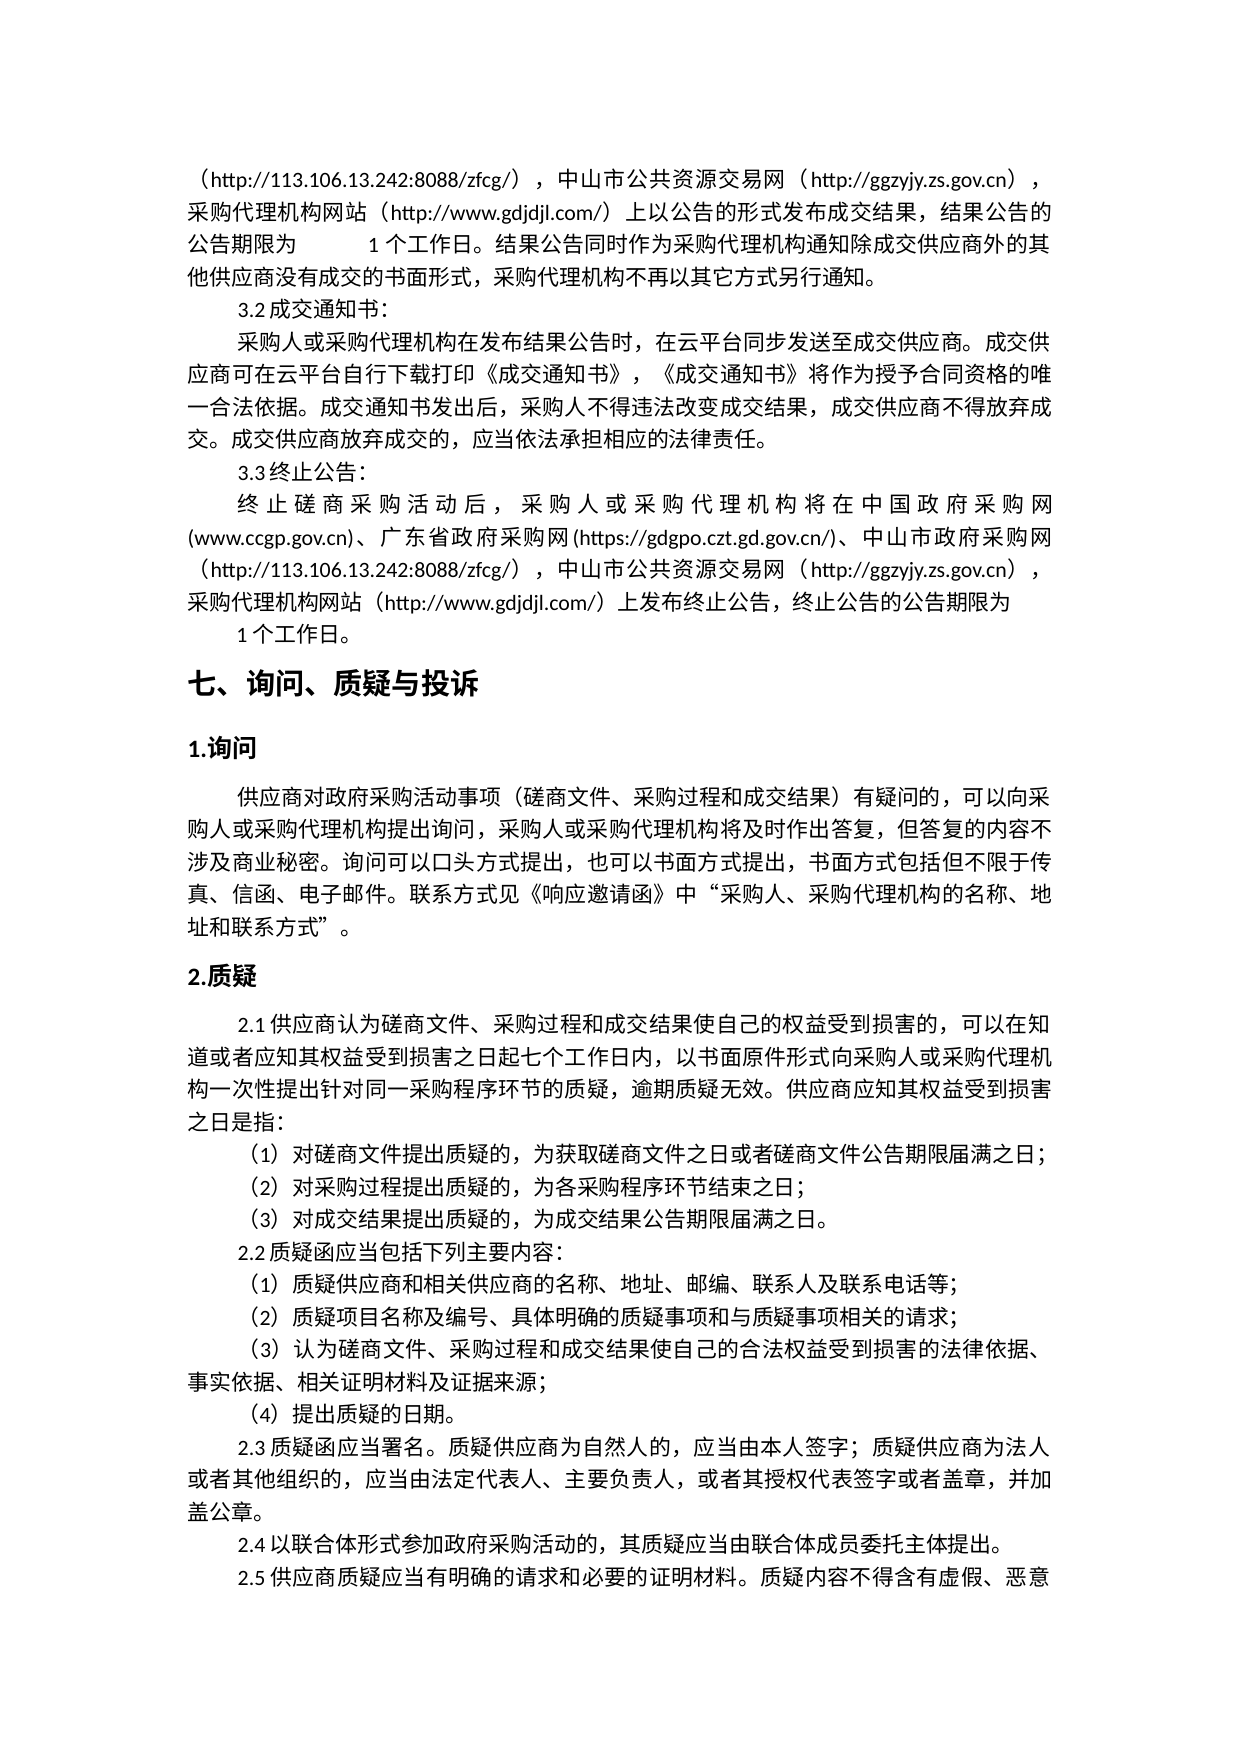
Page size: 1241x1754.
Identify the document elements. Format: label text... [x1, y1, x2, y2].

text 2.1供应商认为磋商文件、采购过程和成交结果使自己的权益受到损害的，可以在知道或者应知其权益受到损害之日起七个工作日内，以书面原件形式向采购人或采购代理机构一次性提出针对同一采购程序环节的质疑，逾期质疑无效。供应商应知其权益受到损害之日是指： [187, 1007, 1053, 1137]
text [187, 1559, 1053, 1592]
text 2.质疑 [187, 942, 1053, 1007]
text （4）提出质疑的日期。 [187, 1397, 1053, 1429]
text （2）质疑项目名称及编号、具体明确的质疑事项和与质疑事项相关的请求； [187, 1299, 1053, 1332]
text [187, 162, 1053, 292]
text 采购人或采购代理机构在发布结果公告时，在云平台同步发送至成交供应商。成交供应商可在云平台自行下载打印《成交通知书》，《成交通知书》将作为授予合同资格的唯一合法依据。成交通知书发出后，采购人不得违法改变成交结果，成交供应商不得放弃成交。成交供应商放弃成交的，应当依法承担相应的法律责任。 [187, 324, 1053, 454]
text 3.2成交通知书： [187, 292, 1053, 324]
text 2.3质疑函应当署名。质疑供应商为自然人的，应当由本人签字；质疑供应商为法人或者其他组织的，应当由法定代表人、主要负责人，或者其授权代表签字或者盖章，并加盖公章。 [187, 1429, 1053, 1527]
text 3.3终止公告： [187, 454, 1053, 487]
text （2）对采购过程提出质疑的，为各采购程序环节结束之日； [187, 1169, 1053, 1202]
text 终止磋商采购活动后，采购人或采购代理机构将在中国政府采购网(www.ccgp.gov.cn)、广东省政府采购网(https://gdgpo.czt.gd.gov.cn/)、中山市政府采购网（http://113.106.13.242:8088/zfcg/），中山市公共资源交易网（http://ggzyjy.zs.gov.cn），采购代理机构网站（http://www.gdjdjl.com/）上发布终止公告，终止公告的公告期限为 1 个工作日。 [187, 487, 1053, 649]
text （1）质疑供应商和相关供应商的名称、地址、邮编、联系人及联系电话等； [187, 1267, 1053, 1299]
text 供应商对政府采购活动事项（磋商文件、采购过程和成交结果）有疑问的，可以向采购人或采购代理机构提出询问，采购人或采购代理机构将及时作出答复，但答复的内容不涉及商业秘密。询问可以口头方式提出，也可以书面方式提出，书面方式包括但不限于传真、信函、电子邮件。联系方式见《响应邀请函》中“采购人、采购代理机构的名称、地址和联系方式”。 [187, 779, 1053, 942]
text （3）对成交结果提出质疑的，为成交结果公告期限届满之日。 [187, 1202, 1053, 1234]
text （3）认为磋商文件、采购过程和成交结果使自己的合法权益受到损害的法律依据、事实依据、相关证明材料及证据来源； [187, 1332, 1053, 1397]
text （1）对磋商文件提出质疑的，为获取磋商文件之日或者磋商文件公告期限届满之日； [187, 1137, 1053, 1169]
text 2.4以联合体形式参加政府采购活动的，其质疑应当由联合体成员委托主体提出。 [187, 1527, 1053, 1559]
text 2.2质疑函应当包括下列主要内容： [187, 1234, 1053, 1267]
text 1.询问 [187, 714, 1053, 779]
text 七、询问、质疑与投诉 [187, 649, 1053, 714]
